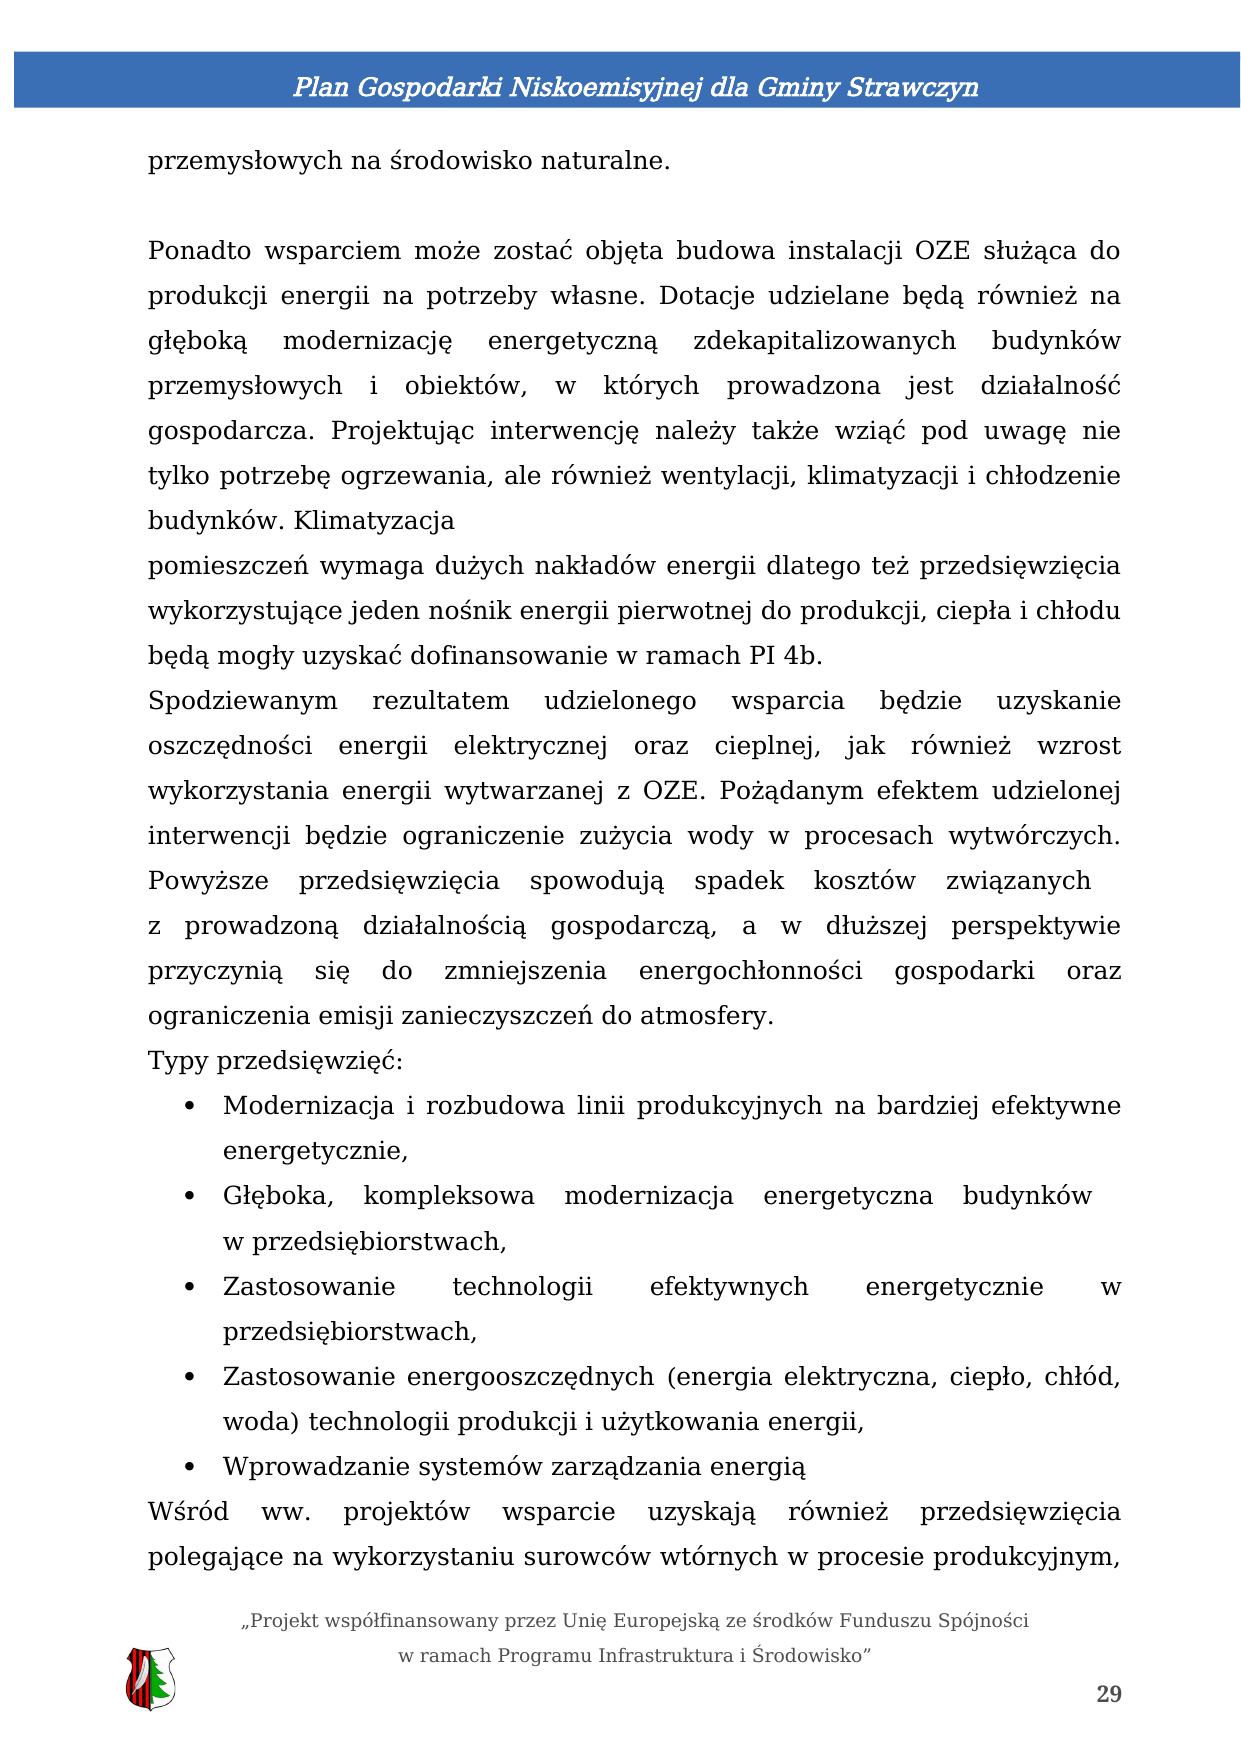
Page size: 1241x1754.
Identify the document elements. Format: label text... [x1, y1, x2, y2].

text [148, 1496, 1122, 1571]
text pomieszczeń wymaga dużych nakładów energii dlatego też przedsięwzięcia wykorzystujące jeden nośnik energii pierwotnej do produkcji, ciepła i chłodu będą mogły uzyskać dofinansowanie w ramach PI 4b. [148, 550, 1122, 670]
text Spodziewanym rezultatem udzielonego wsparcia będzie uzyskanie oszczędności energii elektrycznej oraz cieplnej, jak również wzrost wykorzystania energii wytwarzanej z OZE. Pożądanym efektem udzielonej interwencji będzie ograniczenie zużycia wody w procesach wytwórczych. Powyższe przedsięwzięcia spowodują spadek kosztów związanych z prowadzoną działalnością gospodarczą, a w dłuższej perspektywie przyczynią się do zmniejszenia energochłonności gospodarki oraz ograniczenia emisji zanieczyszczeń do atmosfery. [148, 685, 1122, 1030]
list Wprowadzanie systemów zarządzania energią [185, 1451, 1122, 1481]
text Ponadto wsparciem może zostać objęta budowa instalacji OZE służąca do produkcji energii na potrzeby własne. Dotacje udzielane będą również na głęboką modernizację energetyczną zdekapitalizowanych budynków przemysłowych i obiektów, w których prowadzona jest działalność gospodarcza. Projektując interwencję należy także wziąć pod uwagę nie tylko potrzebę ogrzewania, ale również wentylacji, klimatyzacji i chłodzenie budynków. Klimatyzacja [148, 235, 1122, 535]
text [148, 145, 1122, 175]
list Głęboka, kompleksowa modernizacja energetyczna budynków w przedsiębiorstwach, [185, 1180, 1122, 1255]
list Zastosowanie energooszczędnych (energia elektryczna, ciepło, chłód, woda) technologii produkcji i użytkowania energii, [185, 1360, 1122, 1436]
list Modernizacja i rozbudowa linii produkcyjnych na bardziej efektywne energetycznie, [185, 1090, 1122, 1165]
picture [125, 1647, 176, 1712]
text Typy przedsięwzięć: [148, 1045, 1122, 1075]
list Zastosowanie technologii efektywnych energetycznie w przedsiębiorstwach, [185, 1270, 1122, 1345]
